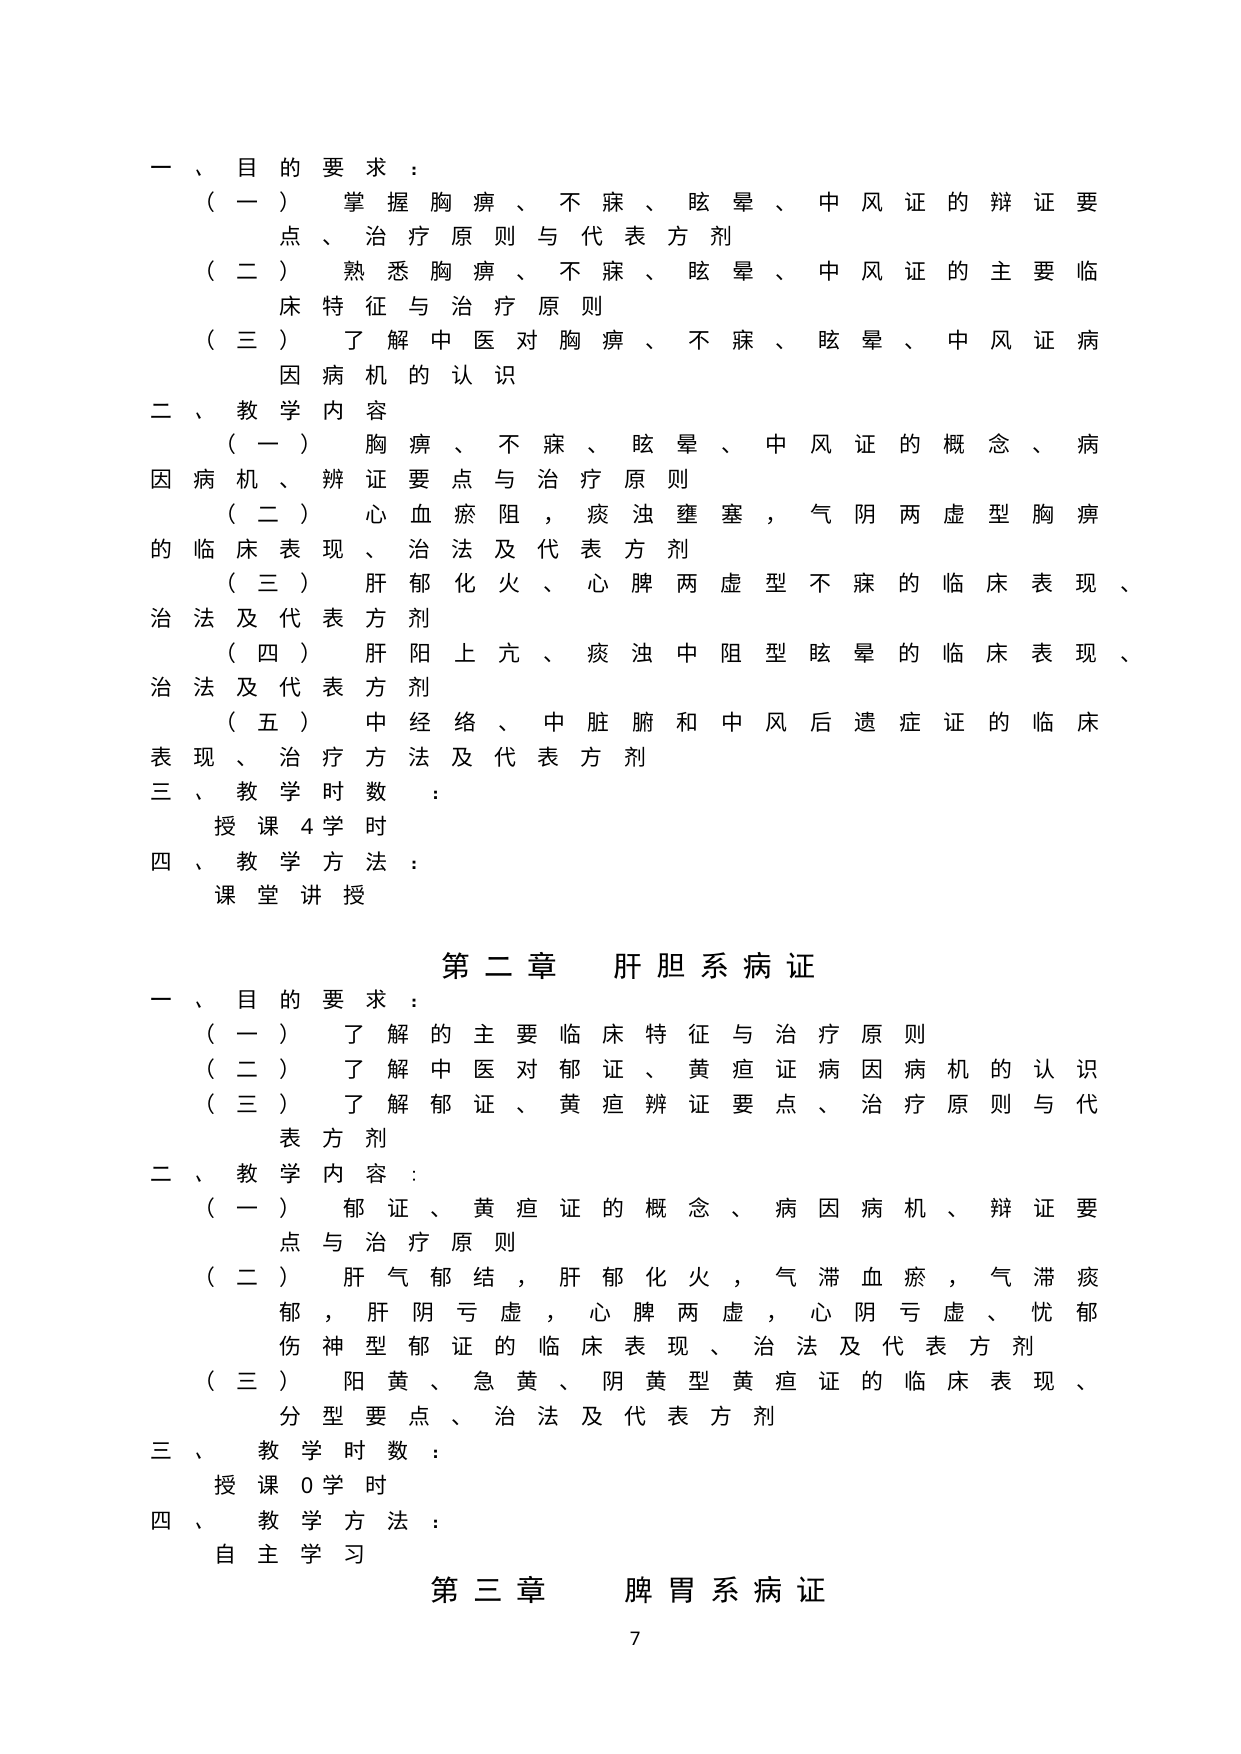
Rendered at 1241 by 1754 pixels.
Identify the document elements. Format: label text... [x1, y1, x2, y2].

list 教学内容 [150, 391, 1120, 426]
list 中经络、中脏腑和中风后遗症证的临床表现、治疗方法及代表方剂 [150, 703, 1120, 773]
list 了解中医对郁证、黄疸证病因病机的认识 [191, 1050, 1120, 1085]
text 二、教学内容: [150, 1154, 1120, 1189]
list 肝阳上亢、痰浊中阻型眩晕的临床表现、治法及代表方剂 [150, 634, 1120, 703]
list 了解郁证、黄疸辨证要点、治疗原则与代表方剂 [191, 1085, 1120, 1154]
list 阳黄、急黄、阴黄型黄疸证的临床表现、分型要点、治法及代表方剂 [191, 1363, 1120, 1432]
list 了解的主要临床特征与治疗原则 [191, 1016, 1120, 1050]
text 一、目的要求： [150, 148, 1120, 183]
text 第二章 肝胆系病证 [150, 946, 1120, 981]
list 熟悉胸痹、不寐、眩晕、中风证的主要临床特征与治疗原则 [191, 253, 1120, 322]
list 郁证、黄疸证的概念、病因病机、辩证要点与治疗原则 [191, 1189, 1120, 1258]
list 教学时数： [150, 1432, 1120, 1467]
text 第三章 脾胃系病证 [150, 1571, 1120, 1605]
list 肝郁化火、心脾两虚型不寐的临床表现、治法及代表方剂 [150, 565, 1120, 634]
list 教学方法： [150, 1501, 1120, 1536]
text 自主学习 [150, 1536, 1120, 1571]
list 掌握胸痹、不寐、眩晕、中风证的辩证要点、治疗原则与代表方剂 [191, 183, 1120, 253]
text 四、教学方法： [150, 842, 1120, 877]
text 授课0学时 [195, 1467, 1120, 1501]
list 胸痹、不寐、眩晕、中风证的概念、病因病机、辨证要点与治疗原则 [150, 426, 1120, 495]
list 心血瘀阻，痰浊壅塞，气阴两虚型胸痹的临床表现、治法及代表方剂 [150, 495, 1120, 565]
text 三、教学时数 ： [150, 773, 1120, 808]
text 一、目的要求： [150, 981, 1120, 1016]
list 了解中医对胸痹、不寐、眩晕、中风证病因病机的认识 [191, 322, 1120, 391]
list 肝气郁结，肝郁化火，气滞血瘀，气滞痰郁，肝阴亏虚，心脾两虚，心阴亏虚、忧郁伤神型郁证的临床表现、治法及代表方剂 [191, 1258, 1120, 1363]
text 授课4学时 [150, 808, 1120, 842]
text 课堂讲授 [195, 877, 1120, 912]
